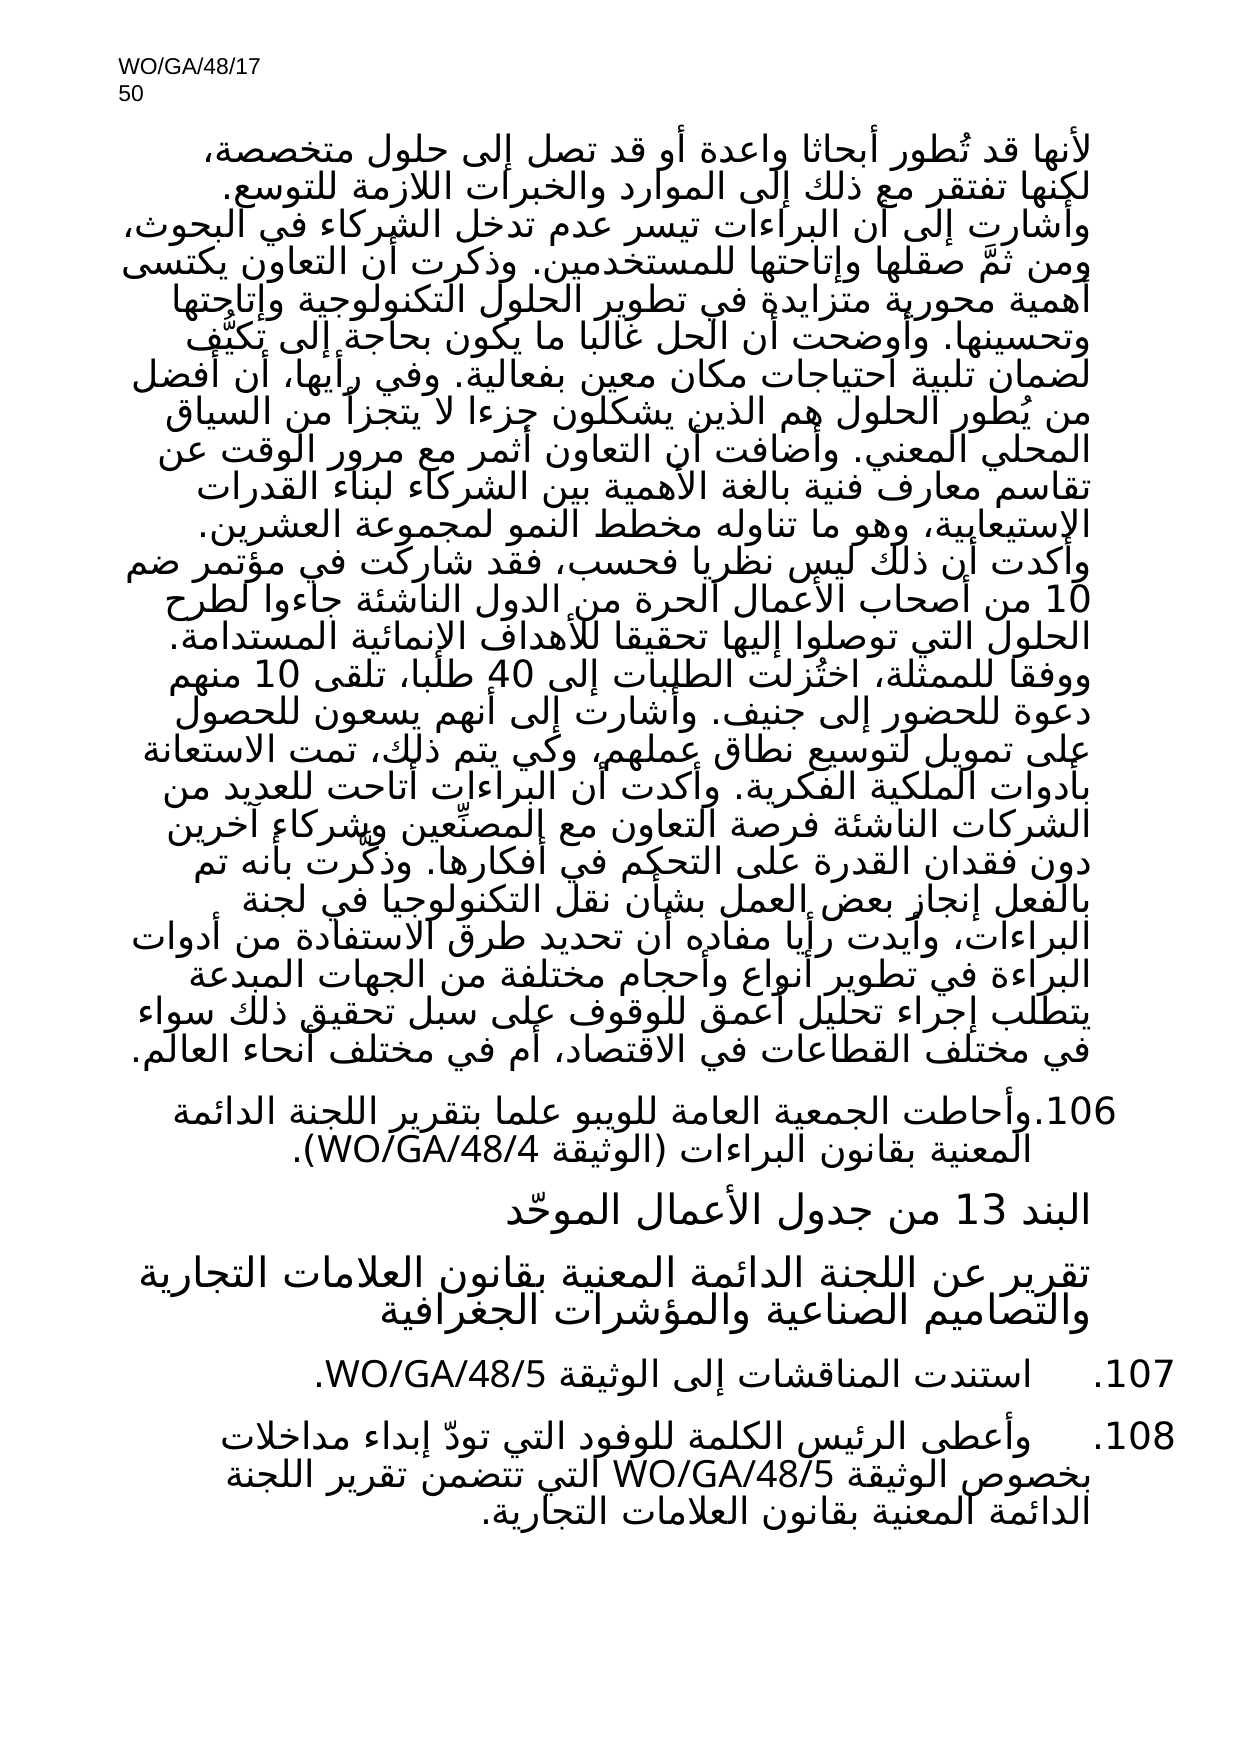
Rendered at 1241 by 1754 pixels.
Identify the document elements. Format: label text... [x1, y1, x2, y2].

list وأحاطت الجمعية العامة للويبو علما بتقرير اللجنة الدائمة المعنية بقانون البراءات (الوثيقة WO/GA/48/4). [118, 1095, 1033, 1170]
text البند 13 من جدول الأعمال الموحّد [118, 1195, 603, 1232]
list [118, 132, 1092, 1070]
list استندت المناقشات إلى الوثيقة WO/GA/48/5. [118, 1357, 1092, 1395]
list وأعطى الرئيس الكلمة للوفود التي تودّ إبداء مداخلات بخصوص الوثيقة WO/GA/48/5 التي تتضمن تقرير اللجنة الدائمة المعنية بقانون العلامات التجارية. [118, 1420, 1092, 1532]
text تقرير عن اللجنة الدائمة المعنية بقانون العلامات التجارية والتصاميم الصناعية والمؤشرات الجغرافية [118, 1257, 1092, 1332]
text البند 13 من جدول الأعمال الموحّد [563, 1195, 1092, 1232]
